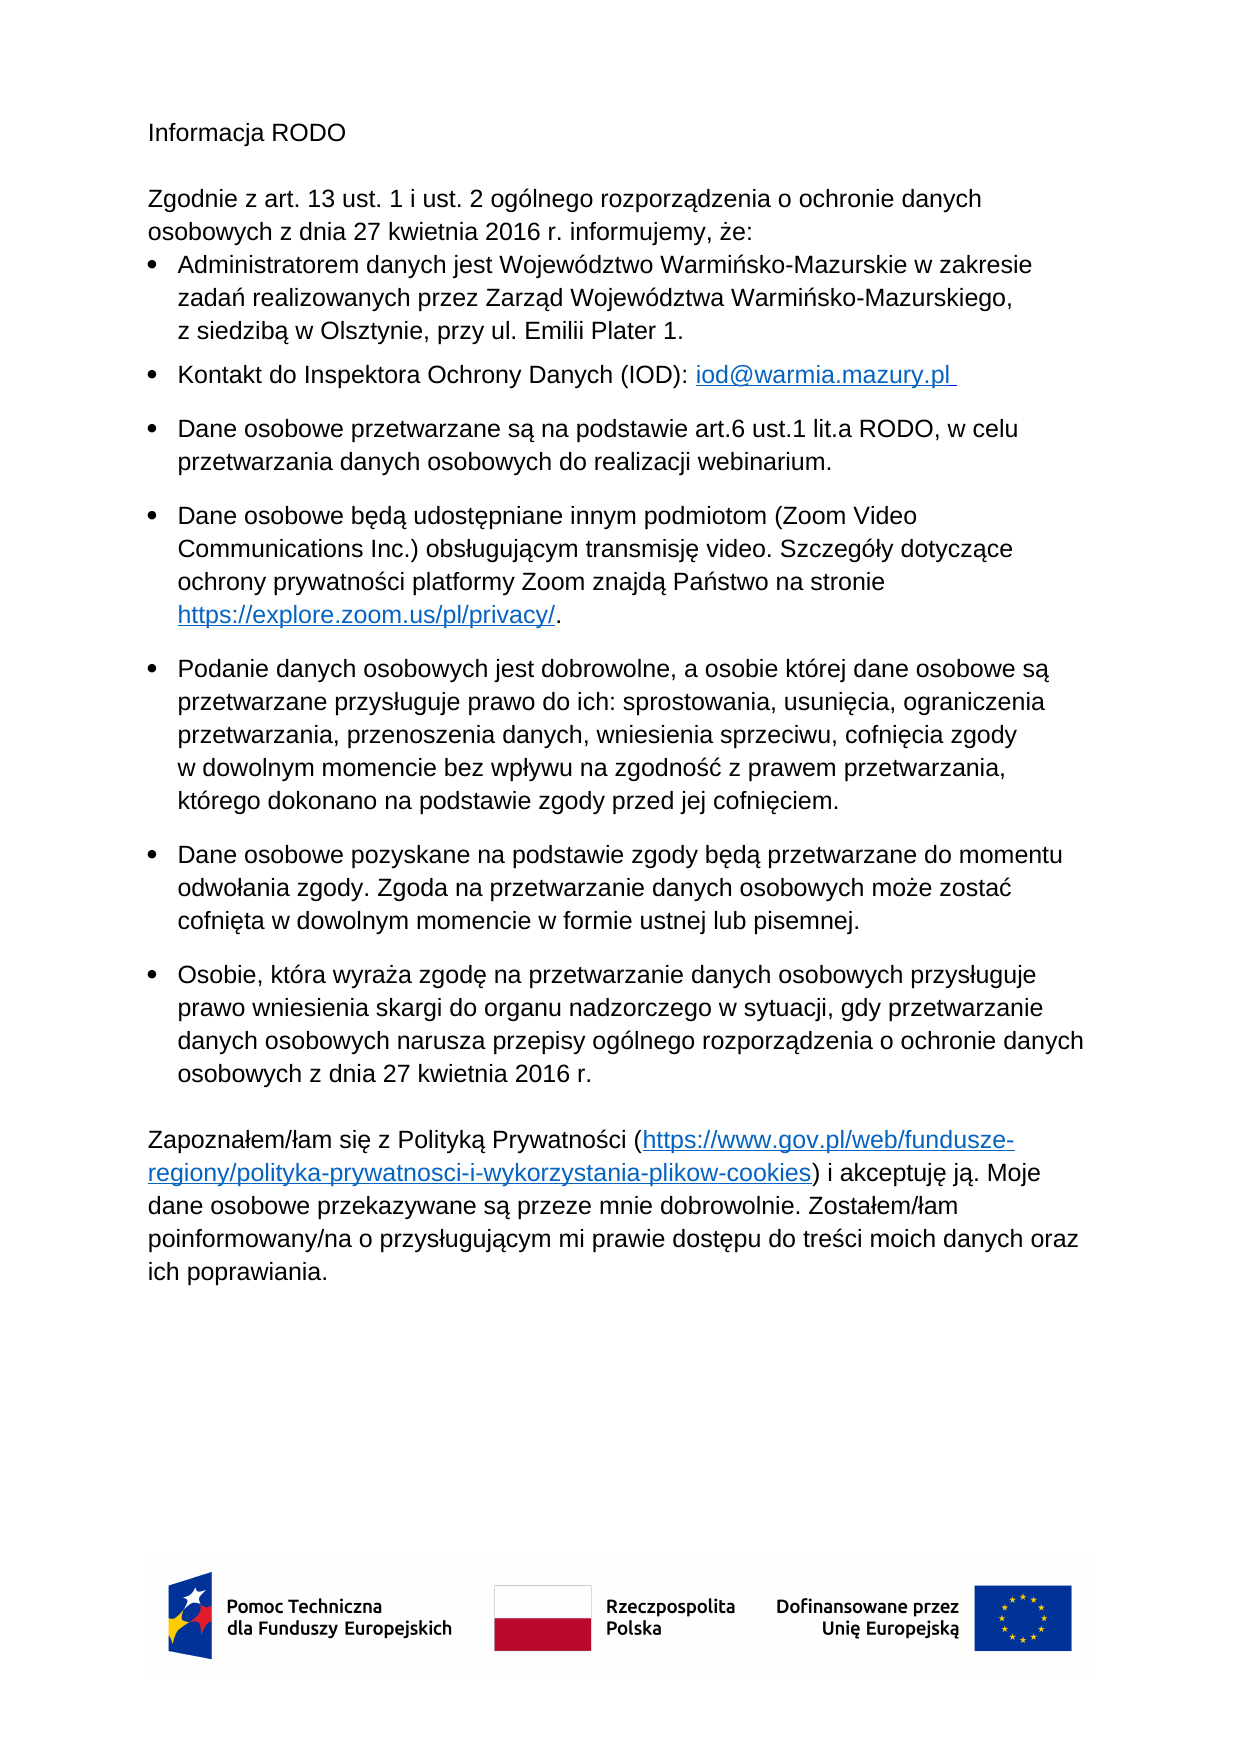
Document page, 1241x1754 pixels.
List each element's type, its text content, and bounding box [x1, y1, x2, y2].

list Dane osobowe będą udostępniane innym podmiotom (Zoom Video Communications Inc.) obsługującym transmisję video. Szczegóły dotyczące ochrony prywatności platformy Zoom znajdą Państwo na stronie https://explore.zoom.us/pl/privacy/. [148, 501, 1093, 629]
text Informacja RODO [148, 118, 1093, 147]
text Zgodnie z art. 13 ust. 1 i ust. 2 ogólnego rozporządzenia o ochronie danych osobowych z dnia 27 kwietnia 2016 r. informujemy, że: [148, 184, 1093, 246]
list Dane osobowe pozyskane na podstawie zgody będą przetwarzane do momentu odwołania zgody. Zgoda na przetwarzanie danych osobowych może zostać cofnięta w dowolnym momencie w formie ustnej lub pisemnej. [148, 840, 1093, 935]
list Osobie, która wyraża zgodę na przetwarzanie danych osobowych przysługuje prawo wniesienia skargi do organu nadzorczego w sytuacji, gdy przetwarzanie danych osobowych narusza przepisy ogólnego rozporządzenia o ochronie danych osobowych z dnia 27 kwietnia 2016 r. [148, 960, 1093, 1088]
list Dane osobowe przetwarzane są na podstawie art.6 ust.1 lit.a RODO, w celu przetwarzania danych osobowych do realizacji webinarium. [148, 414, 1093, 476]
picture [147, 1551, 1093, 1681]
list Podanie danych osobowych jest dobrowolne, a osobie której dane osobowe są przetwarzane przysługuje prawo do ich: sprostowania, usunięcia, ograniczenia przetwarzania, przenoszenia danych, wniesienia sprzeciwu, cofnięcia zgody w dowolnym momencie bez wpływu na zgodność z prawem przetwarzania, którego dokonano na podstawie zgody przed jej cofnięciem. [148, 654, 1093, 815]
list Kontakt do Inspektora Ochrony Danych (IOD): iod@warmia.mazury.pl [148, 360, 1093, 389]
text Zapoznałem/łam się z Polityką Prywatności (https://www.gov.pl/web/fundusze-regiony/polityka-prywatnosci-i-wykorzystania-plikow-cookies) i akceptuję ją. Moje dane osobowe przekazywane są przeze mnie dobrowolnie. Zostałem/łam poinformowany/na o przysługującym mi prawie dostępu do treści moich danych oraz ich poprawiania. [148, 1125, 1093, 1286]
list Administratorem danych jest Województwo Warmińsko-Mazurskie w zakresie zadań realizowanych przez Zarząd Województwa Warmińsko-Mazurskiego, z siedzibą w Olsztynie, przy ul. Emilii Plater 1. [148, 250, 1093, 345]
